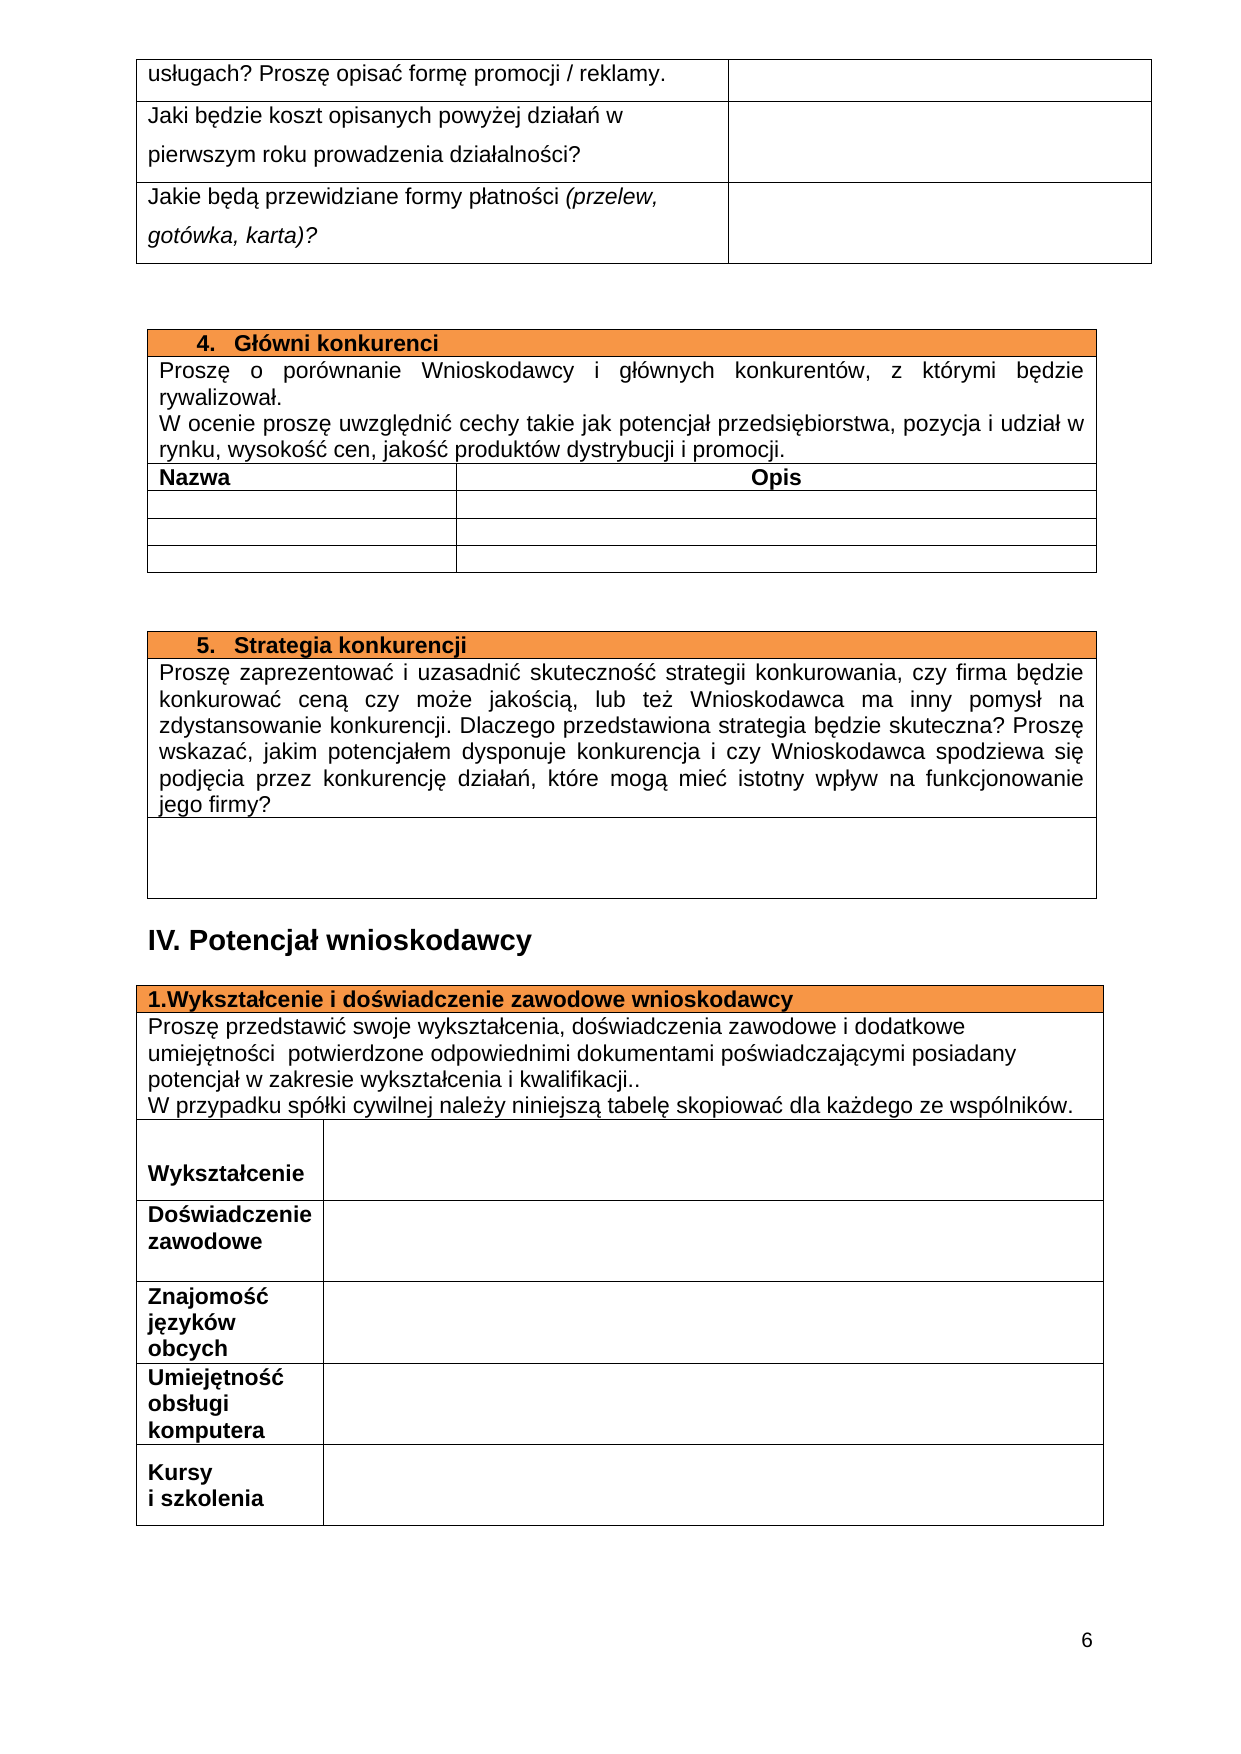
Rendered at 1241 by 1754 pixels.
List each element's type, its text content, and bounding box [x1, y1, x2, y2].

table_header Główni konkurenci [148, 330, 1096, 356]
table_cell [457, 546, 1096, 572]
table_cell [324, 1445, 1103, 1525]
table_cell Znajomość języków obcych [137, 1282, 323, 1362]
table_cell [324, 1120, 1103, 1200]
table_header 1.Wykształcenie i doświadczenie zawodowe wnioskodawcy [137, 986, 1103, 1012]
table_cell Wykształcenie [137, 1120, 323, 1200]
table_cell [457, 491, 1096, 517]
table_cell Proszę o porównanie Wnioskodawcy i głównych konkurentów, z którymi będzie rywalizował. W ocenie proszę uwzględnić cechy takie jak potencjał przedsiębiorstwa, pozycja i udział w rynku, wysokość cen, jakość produktów dystrybucji i promocji. [148, 357, 1096, 463]
table_cell [729, 60, 1151, 101]
table_cell Jakie będą przewidziane formy płatności (przelew, gotówka, karta)? [137, 183, 728, 263]
table_cell Nazwa [148, 464, 456, 490]
table_cell [148, 491, 456, 517]
table_cell [729, 102, 1151, 182]
table_header Strategia konkurencji [148, 632, 1096, 658]
table_cell Proszę przedstawić swoje wykształcenia, doświadczenia zawodowe i dodatkowe umiejętności potwierdzone odpowiednimi dokumentami poświadczającymi posiadany potencjał w zakresie wykształcenia i kwalifikacji.. W przypadku spółki cywilnej należy niniejszą tabelę skopiować dla każdego ze wspólników. [137, 1013, 1103, 1119]
table_cell [148, 546, 456, 572]
table_cell Doświadczenie zawodowe [137, 1201, 323, 1281]
table_cell [324, 1282, 1103, 1362]
table_cell Proszę zaprezentować i uzasadnić skuteczność strategii konkurowania, czy firma będzie konkurować ceną czy może jakością, lub też Wnioskodawca ma inny pomysł na zdystansowanie konkurencji. Dlaczego przedstawiona strategia będzie skuteczna? Proszę wskazać, jakim potencjałem dysponuje konkurencja i czy Wnioskodawca spodziewa się podjęcia przez konkurencję działań, które mogą mieć istotny wpływ na funkcjonowanie jego firmy? [148, 659, 1096, 817]
table_cell [324, 1364, 1103, 1444]
table_cell Opis [457, 464, 1096, 490]
table_cell [324, 1201, 1103, 1281]
table_cell [457, 519, 1096, 545]
table_cell [148, 818, 1096, 897]
table_cell Umiejętność obsługi komputera [137, 1364, 323, 1444]
table_cell Kursy i szkolenia [137, 1445, 323, 1525]
text IV. Potencjał wnioskodawcy [148, 923, 1093, 957]
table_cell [137, 60, 728, 101]
table_cell [729, 183, 1151, 263]
table_cell [148, 519, 456, 545]
table_cell Jaki będzie koszt opisanych powyżej działań w pierwszym roku prowadzenia działalności? [137, 102, 728, 182]
